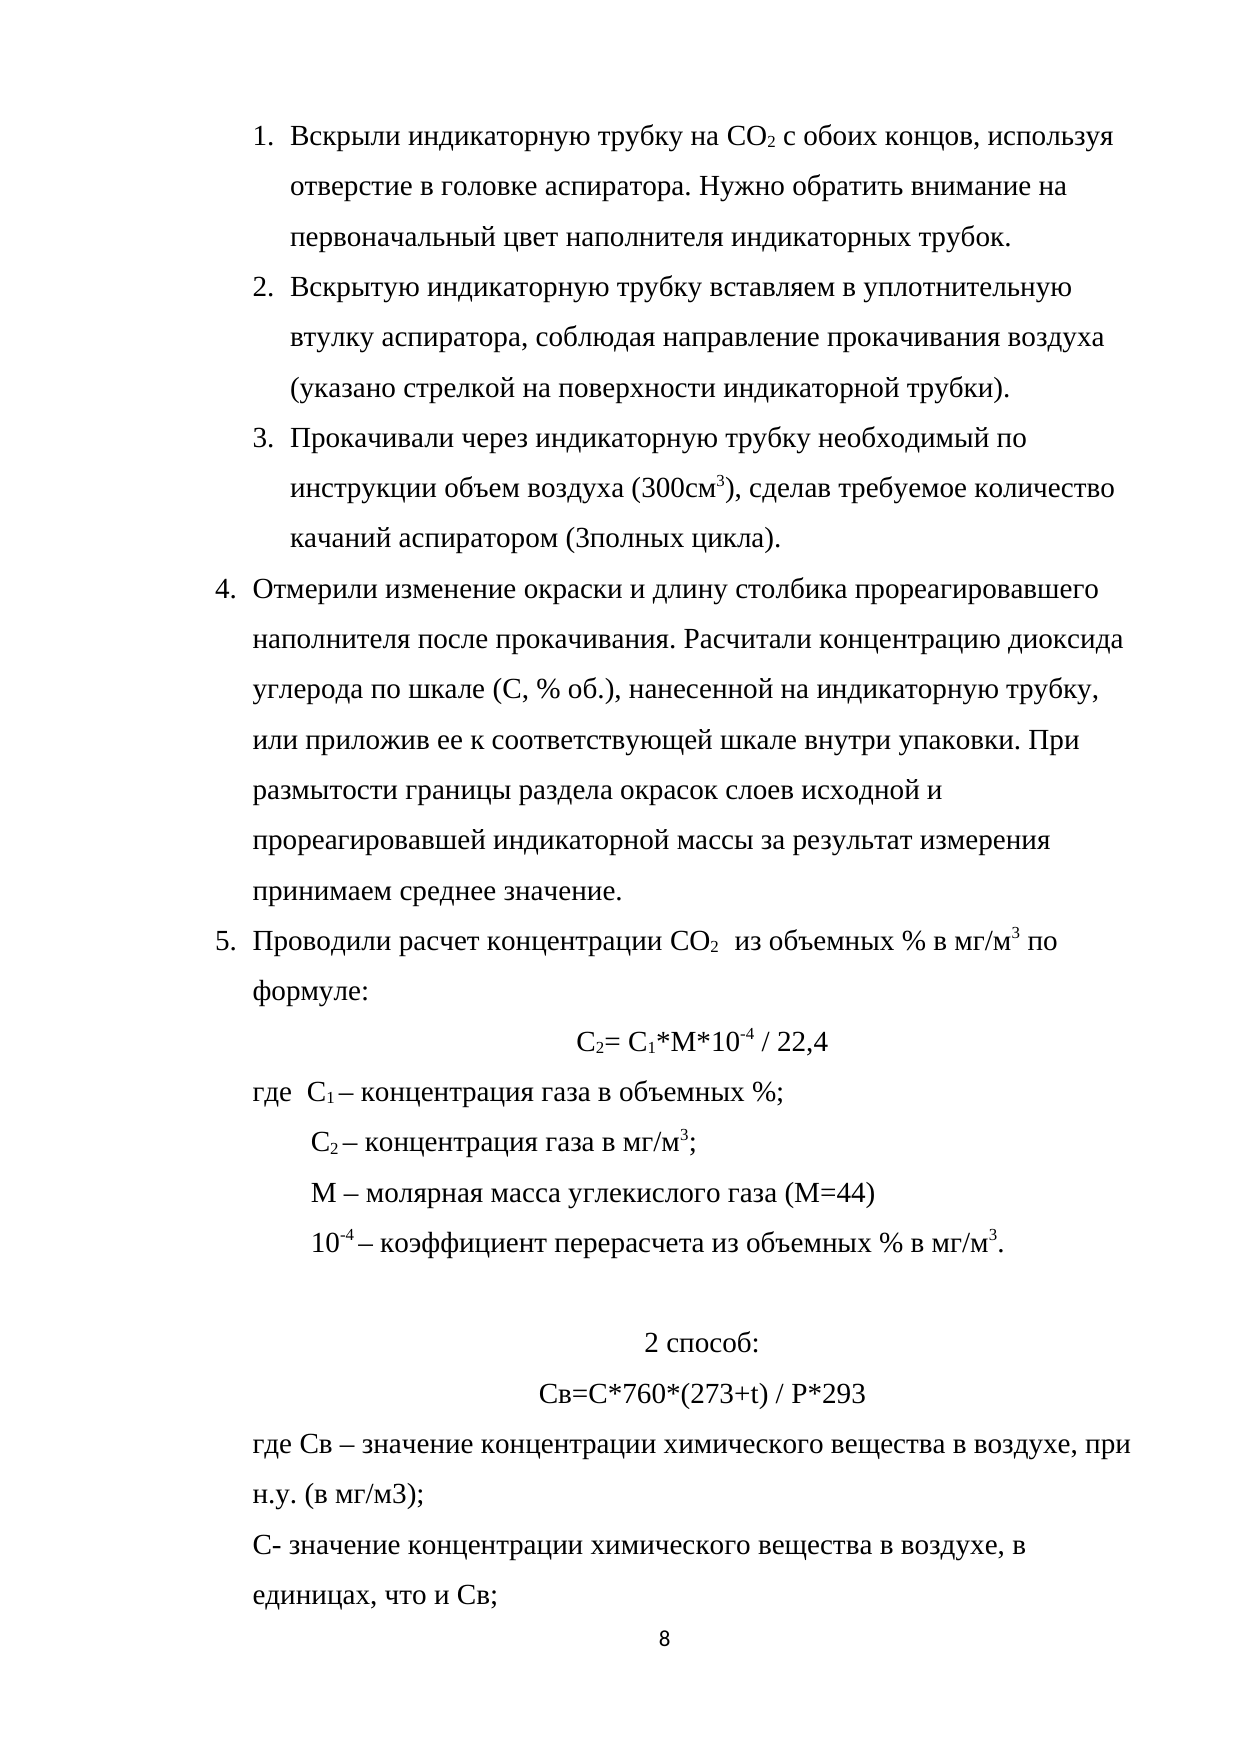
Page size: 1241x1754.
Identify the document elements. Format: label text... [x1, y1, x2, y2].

list Проводили расчет концентрации CO2 из объемных % в мг/м3 по формуле: [215, 923, 1152, 1007]
list С2 – концентрация газа в мг/м3; [252, 1124, 1152, 1158]
list Св=С*760*(273+t) / P*293 [252, 1376, 1152, 1409]
list 10-4 – коэффициент перерасчета из объемных % в мг/м3. [252, 1225, 1152, 1258]
list Отмерили изменение окраски и длину столбика прореагировавшего наполнителя после прокачивания. Расчитали концентрацию диоксида углерода по шкале (C, % об.), нанесенной на индикаторную трубку, или приложив ее к соответствующей шкале внутри упаковки. При размытости границы раздела окрасок слоев исходной и прореагировавшей индикаторной массы за результат измерения принимаем среднее значение. [215, 571, 1152, 906]
list Вскрыли индикаторную трубку на CO2 с обоих концов, используя отверстие в головке аспиратора. Нужно обратить внимание на первоначальный цвет наполнителя индикаторных трубок. [252, 118, 1152, 252]
list Прокачивали через индикаторную трубку необходимый по инструкции объем воздуха (300см3), сделав требуемое количество качаний аспиратором (3полных цикла). [252, 420, 1152, 554]
list М – молярная масса углекислого газа (М=44) [252, 1175, 1152, 1208]
list 2 способ: [252, 1326, 1152, 1359]
list Вскрытую индикаторную трубку вставляем в уплотнительную втулку аспиратора, соблюдая направление прокачивания воздуха (указано стрелкой на поверхности индикаторной трубки). [252, 269, 1152, 403]
list С2= С1*М*10-4 / 22,4 [252, 1024, 1152, 1057]
list где Cв – значение концентрации химического вещества в воздухе, при н.у. (в мг/м3); [252, 1426, 1152, 1510]
list C- значение концентрации химического вещества в воздухе, в единицах, что и Св; [252, 1527, 1152, 1611]
list где С1 – концентрация газа в объемных %; [252, 1074, 1152, 1108]
